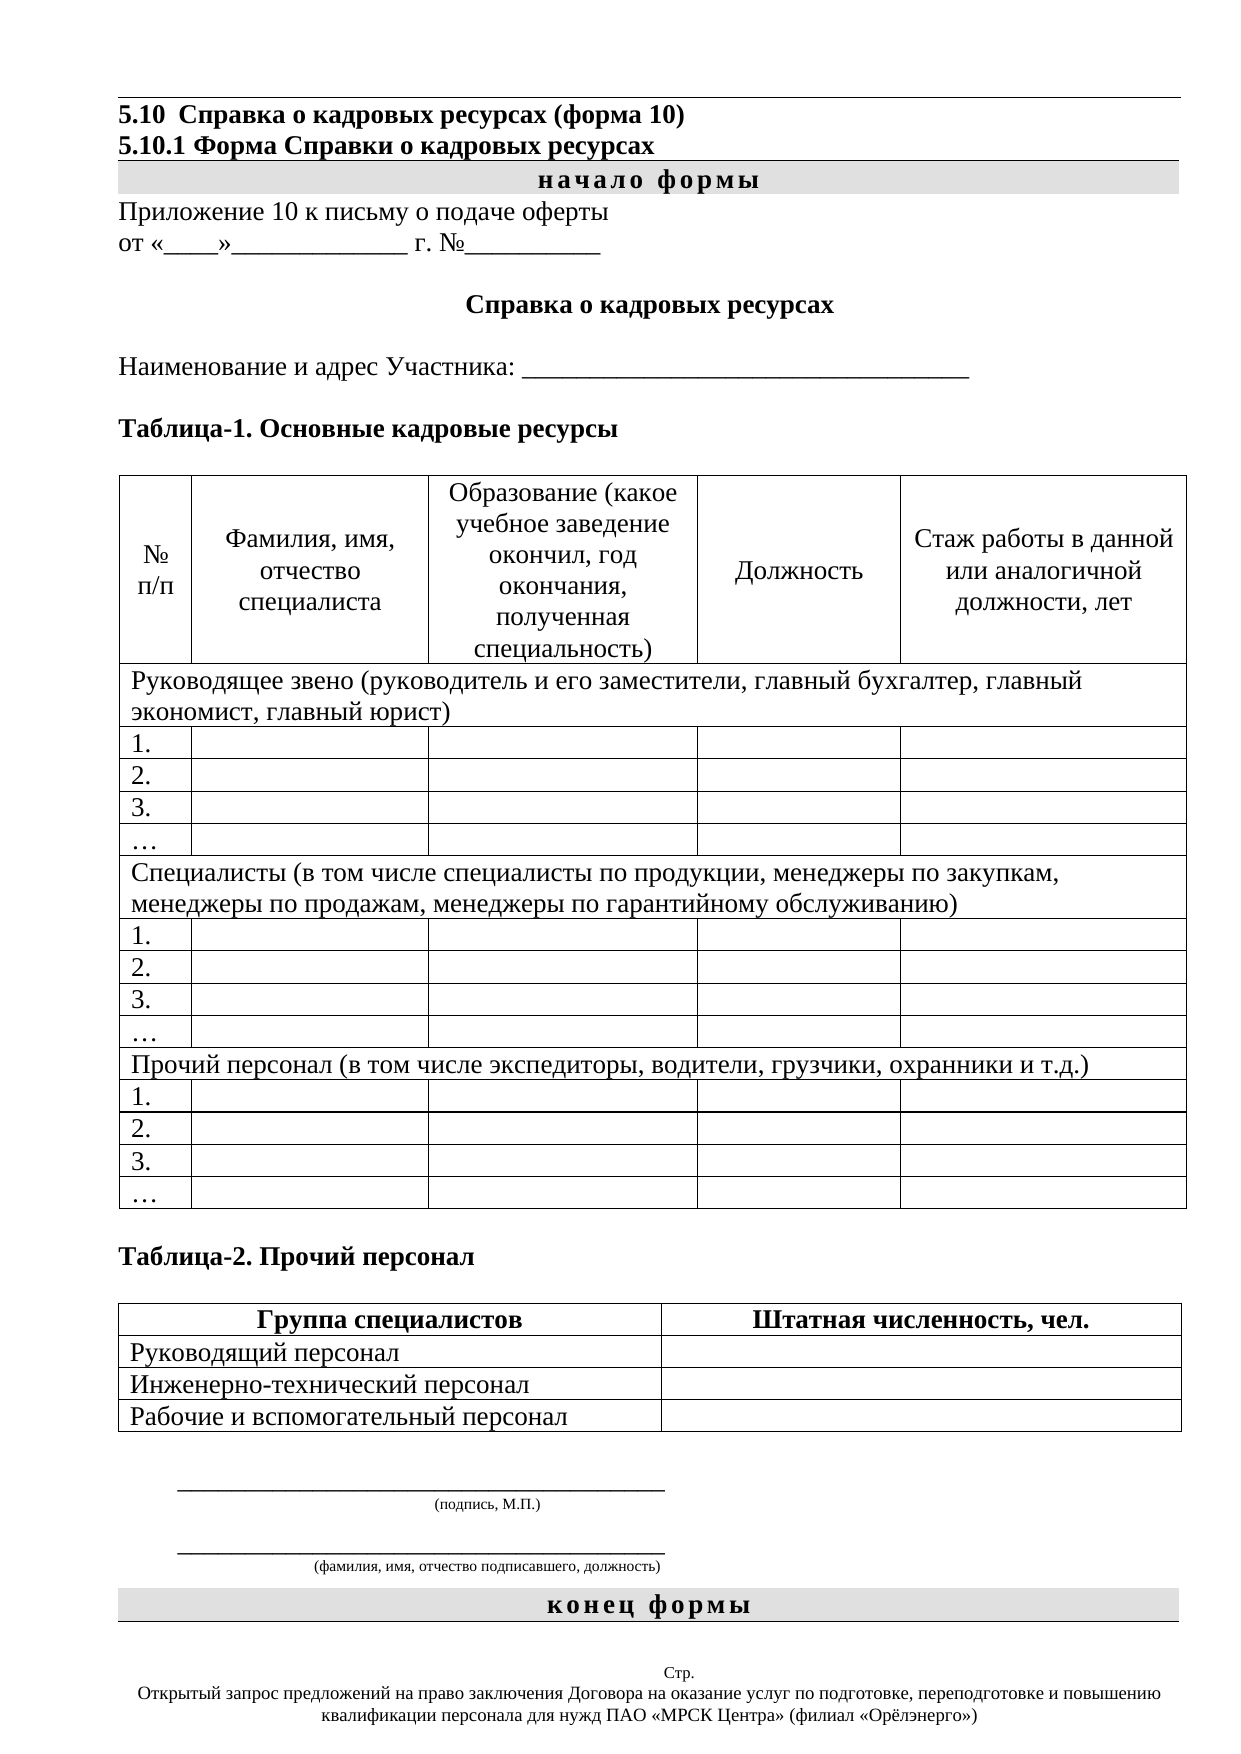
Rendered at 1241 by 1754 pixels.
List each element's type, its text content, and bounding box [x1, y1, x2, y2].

table_cell [192, 1177, 428, 1208]
table_cell [120, 984, 191, 1015]
text (подпись, М.П.) [118, 1494, 797, 1526]
text конец формы [118, 1588, 1179, 1621]
table_header Фамилия, имя, отчество специалиста [192, 476, 428, 663]
text Таблица-2. Прочий персонал [118, 1240, 1181, 1271]
text Приложение 10 к письму о подаче оферты от «____»_____________ г. №__________ [118, 194, 1181, 257]
table_cell … [120, 824, 191, 855]
table_cell [901, 1016, 1186, 1047]
table_cell [192, 984, 428, 1015]
table_cell [698, 824, 900, 855]
table_header Должность [698, 476, 900, 663]
table_cell Рабочие и вспомогательный персонал [119, 1400, 661, 1431]
table_cell [120, 759, 191, 791]
table_cell [698, 984, 900, 1015]
table_cell [192, 759, 428, 791]
table_cell [429, 792, 697, 823]
table_cell [192, 951, 428, 983]
table_cell [429, 1145, 697, 1176]
table_cell … [120, 1177, 191, 1208]
table_cell [901, 792, 1186, 823]
table_cell [901, 919, 1186, 950]
table_cell [192, 1016, 428, 1047]
subtitle Форма Справки о кадровых ресурсах [118, 129, 1181, 160]
table_cell [901, 1177, 1186, 1208]
table_cell [429, 984, 697, 1015]
table_cell [901, 951, 1186, 983]
table_cell [698, 951, 900, 983]
table_header Образование (какое учебное заведение окончил, год окончания, полученная специальность) [429, 476, 697, 663]
table_cell [429, 824, 697, 855]
table_cell [698, 759, 900, 791]
table_cell [192, 1113, 428, 1143]
table_cell [901, 1145, 1186, 1176]
table_cell [429, 759, 697, 791]
table_cell [429, 1113, 697, 1143]
text (фамилия, имя, отчество подписавшего, должность) [118, 1557, 797, 1588]
table_cell [429, 1080, 697, 1111]
table_cell [901, 1113, 1186, 1143]
table_cell [192, 792, 428, 823]
table_cell [662, 1400, 1181, 1431]
table_cell [192, 919, 428, 950]
table_cell [698, 1113, 900, 1143]
table_cell [662, 1336, 1181, 1367]
table_cell [120, 919, 191, 950]
text начало формы [118, 161, 1179, 194]
table_cell [192, 727, 428, 758]
table_cell [120, 792, 191, 823]
subtitle Справка о кадровых ресурсах (форма 10) [118, 98, 1181, 129]
table_cell [698, 919, 900, 950]
table_header Группа специалистов [119, 1304, 661, 1334]
table_cell Руководящее звено (руководитель и его заместители, главный бухгалтер, главный экономист, главный юрист) [120, 664, 1186, 726]
text ____________________________________ [118, 1526, 1181, 1557]
table_cell Специалисты (в том числе специалисты по продукции, менеджеры по закупкам, менеджеры по продажам, менеджеры по гарантийному обслуживанию) [120, 856, 1186, 918]
table_cell [698, 1080, 900, 1111]
table_cell Инженерно-технический персонал [119, 1368, 661, 1399]
table_cell [662, 1368, 1181, 1399]
table_cell [429, 727, 697, 758]
table_cell [901, 984, 1186, 1015]
table_cell [698, 727, 900, 758]
table_cell [901, 727, 1186, 758]
table_cell [120, 1080, 191, 1111]
table_cell [698, 1016, 900, 1047]
table_header Штатная численность, чел. [662, 1304, 1181, 1334]
text Справка о кадровых ресурсах [118, 288, 1181, 319]
table_cell [698, 1177, 900, 1208]
table_cell [901, 1080, 1186, 1111]
table_header № п/п [120, 476, 191, 663]
table_cell [698, 792, 900, 823]
table_cell [120, 951, 191, 983]
table_header Стаж работы в данной или аналогичной должности, лет [901, 476, 1186, 663]
table_cell … [120, 1016, 191, 1047]
table_cell [429, 1016, 697, 1047]
table_cell Прочий персонал (в том числе экспедиторы, водители, грузчики, охранники и т.д.) [120, 1048, 1186, 1079]
table_cell [192, 1145, 428, 1176]
table_cell Руководящий персонал [119, 1336, 661, 1367]
text Таблица-1. Основные кадровые ресурсы [118, 413, 1181, 444]
table_cell [120, 1145, 191, 1176]
table_cell [120, 727, 191, 758]
table_cell [901, 759, 1186, 791]
table_cell [192, 824, 428, 855]
table_cell [698, 1145, 900, 1176]
table_cell [120, 1113, 191, 1143]
table_cell [192, 1080, 428, 1111]
text ____________________________________ [118, 1463, 1181, 1494]
table_cell [429, 951, 697, 983]
table_cell [429, 919, 697, 950]
table_cell [429, 1177, 697, 1208]
text Наименование и адрес Участника: _________________________________ [118, 350, 1181, 381]
table_cell [901, 824, 1186, 855]
